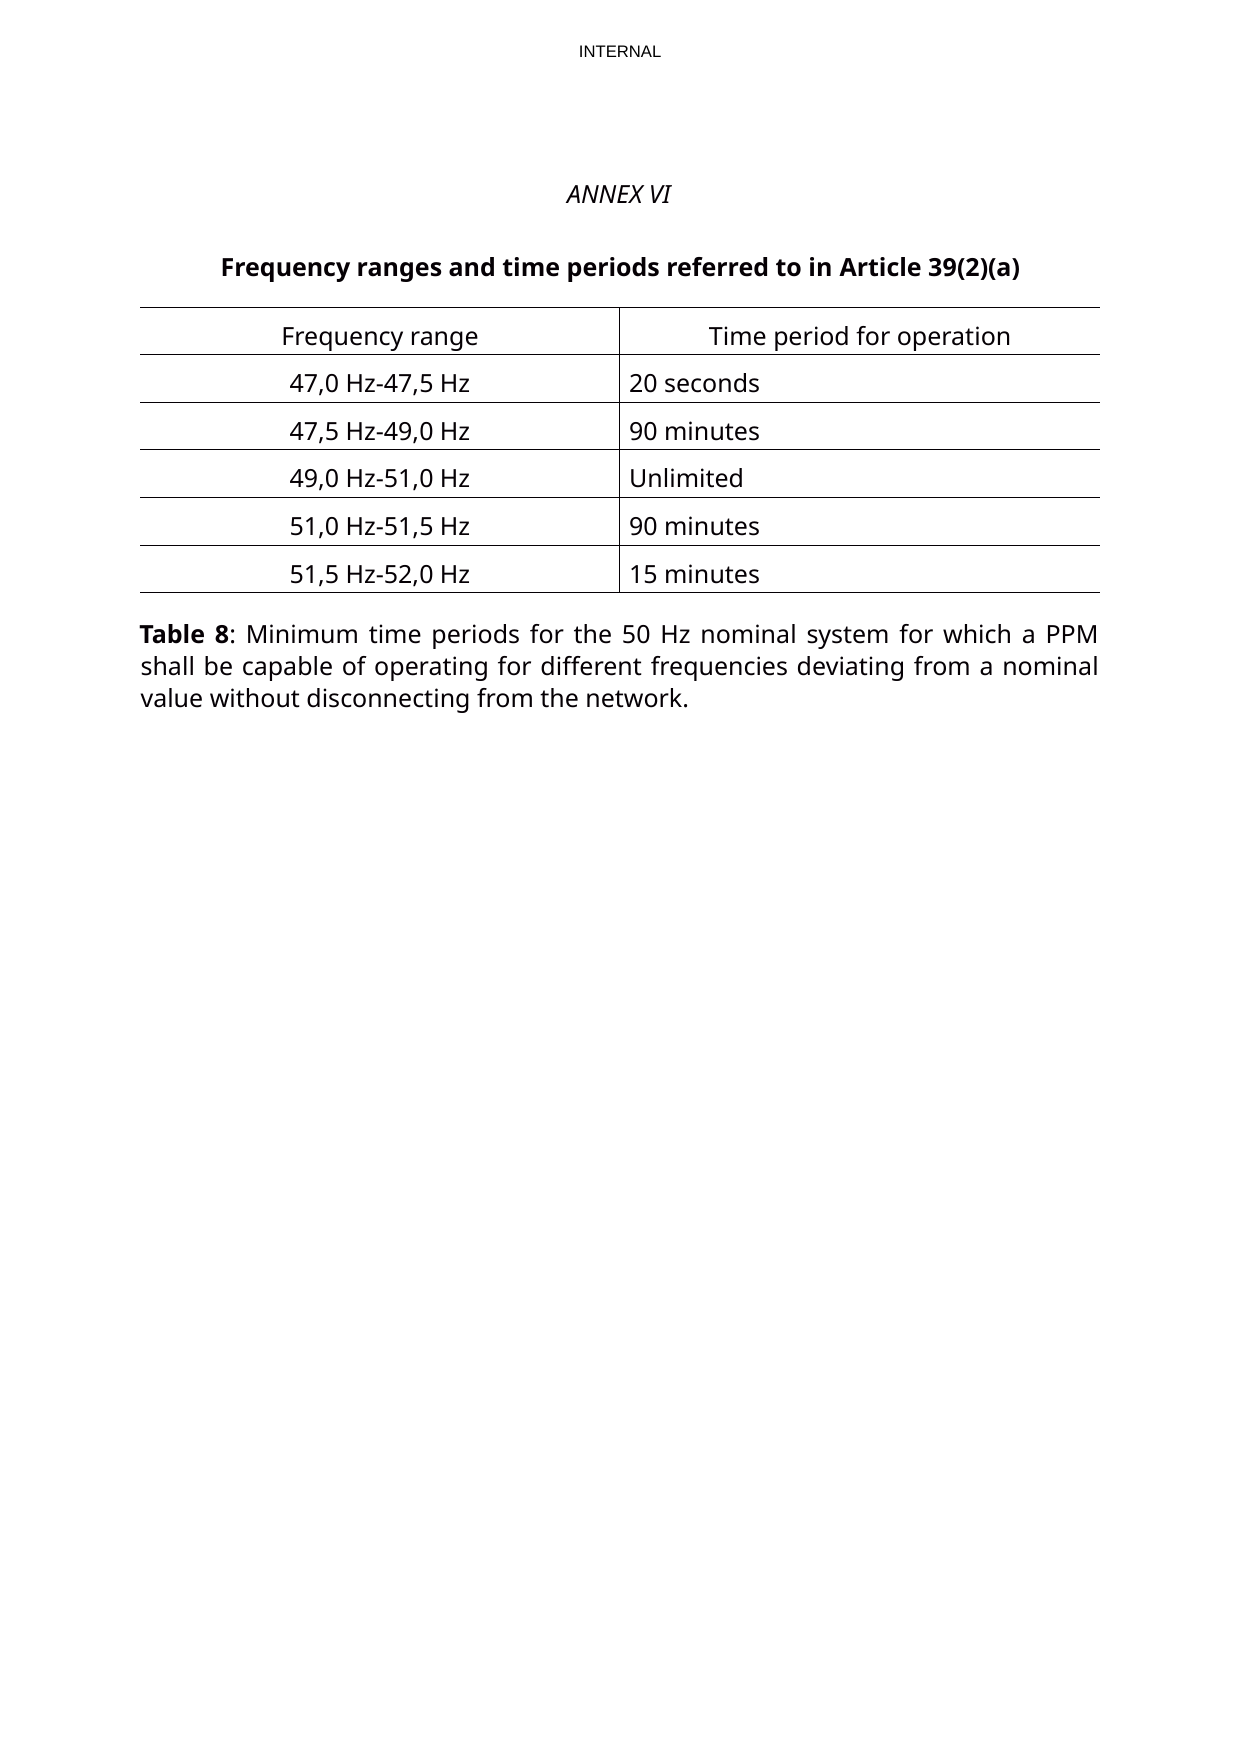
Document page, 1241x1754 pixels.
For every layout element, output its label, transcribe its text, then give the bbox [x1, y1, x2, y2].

table_cell 51,5 Hz-52,0 Hz [140, 546, 619, 592]
table_cell 90 minutes [620, 498, 1100, 544]
table_cell 15 minutes [620, 546, 1100, 592]
table_cell 51,0 Hz-51,5 Hz [140, 498, 619, 544]
text Frequency ranges and time periods referred to in Article 39(2)(a) [140, 251, 1100, 283]
table_cell 90 minutes [620, 403, 1100, 449]
table_cell 49,0 Hz-51,0 Hz [140, 450, 619, 497]
table_header Time period for operation [620, 308, 1100, 354]
subtitle ANNEX VI [140, 176, 1100, 210]
table_header Frequency range [140, 308, 619, 354]
table_cell 20 seconds [620, 355, 1100, 402]
table_cell 47,0 Hz-47,5 Hz [140, 355, 619, 402]
table_cell Unlimited [620, 450, 1100, 497]
table_cell 47,5 Hz-49,0 Hz [140, 403, 619, 449]
text Table 8: Minimum time periods for the 50 Hz nominal system for which a PPM shall be capable of operating for different frequencies deviating from a nominal value without disconnecting from the network. [139, 618, 1100, 714]
